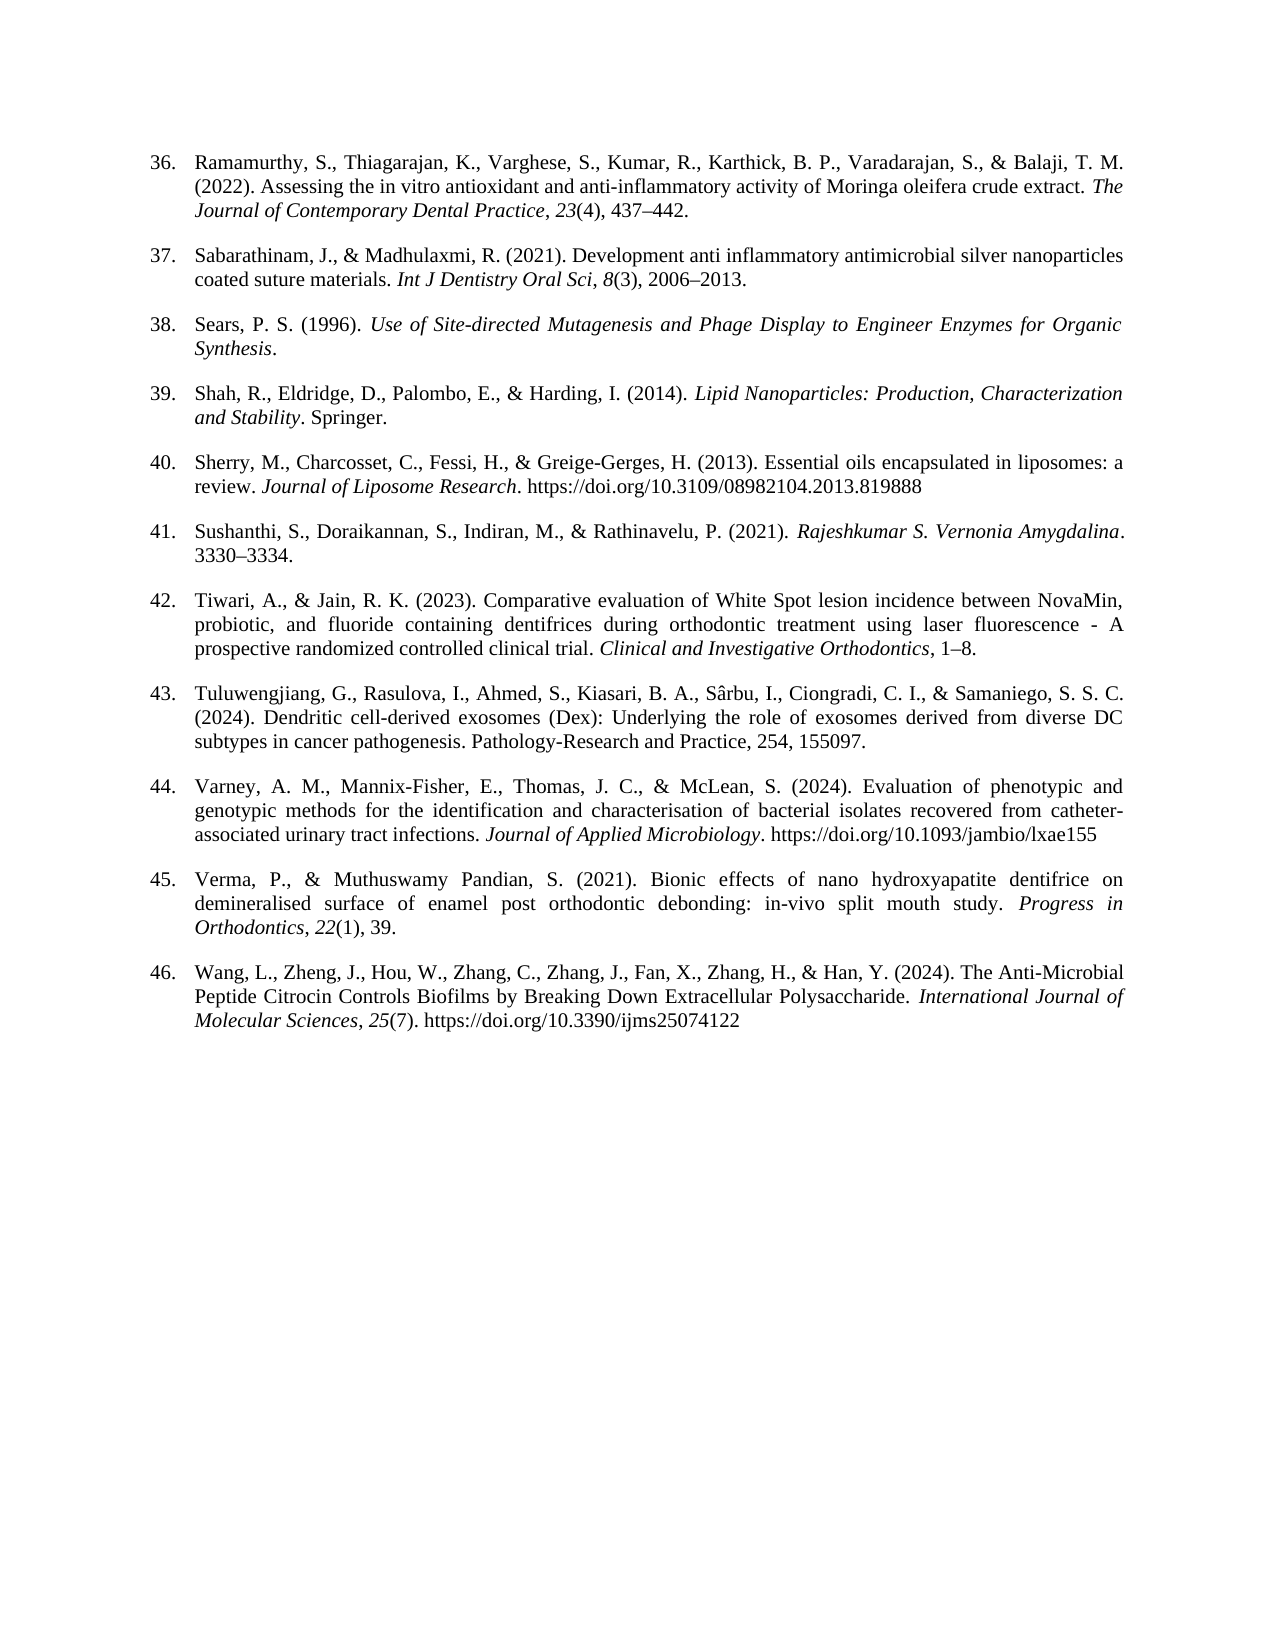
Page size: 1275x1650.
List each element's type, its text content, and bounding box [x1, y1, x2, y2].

text Sherry, M., Charcosset, C., Fessi, H., & Greige-Gerges, H. (2013). Essential oils encapsulated in liposomes: a review. Journal of Liposome Research. https://doi.org/10.3109/08982104.2013.819888 [150, 450, 1125, 498]
text Tuluwengjiang, G., Rasulova, I., Ahmed, S., Kiasari, B. A., Sârbu, I., Ciongradi, C. I., & Samaniego, S. S. C. (2024). Dendritic cell-derived exosomes (Dex): Underlying the role of exosomes derived from diverse DC subtypes in cancer pathogenesis. Pathology-Research and Practice, 254, 155097. [150, 681, 1125, 753]
text Verma, P., & Muthuswamy Pandian, S. (2021). Bionic effects of nano hydroxyapatite dentifrice on demineralised surface of enamel post orthodontic debonding: in-vivo split mouth study. Progress in Orthodontics, 22(1), 39. [150, 867, 1125, 939]
text Sears, P. S. (1996). Use of Site-directed Mutagenesis and Phage Display to Engineer Enzymes for Organic Synthesis. [150, 312, 1125, 360]
text Sushanthi, S., Doraikannan, S., Indiran, M., & Rathinavelu, P. (2021). Rajeshkumar S. Vernonia Amygdalina. 3330–3334. [150, 519, 1125, 567]
text Varney, A. M., Mannix-Fisher, E., Thomas, J. C., & McLean, S. (2024). Evaluation of phenotypic and genotypic methods for the identification and characterisation of bacterial isolates recovered from catheter-associated urinary tract infections. Journal of Applied Microbiology. https://doi.org/10.1093/jambio/lxae155 [150, 774, 1125, 846]
text Shah, R., Eldridge, D., Palombo, E., & Harding, I. (2014). Lipid Nanoparticles: Production, Characterization and Stability. Springer. [150, 381, 1125, 429]
text Wang, L., Zheng, J., Hou, W., Zhang, C., Zhang, J., Fan, X., Zhang, H., & Han, Y. (2024). The Anti-Microbial Peptide Citrocin Controls Biofilms by Breaking Down Extracellular Polysaccharide. International Journal of Molecular Sciences, 25(7). https://doi.org/10.3390/ijms25074122 [150, 960, 1125, 1032]
text Tiwari, A., & Jain, R. K. (2023). Comparative evaluation of White Spot lesion incidence between NovaMin, probiotic, and fluoride containing dentifrices during orthodontic treatment using laser fluorescence - A prospective randomized controlled clinical trial. Clinical and Investigative Orthodontics, 1–8. [150, 588, 1125, 660]
text Ramamurthy, S., Thiagarajan, K., Varghese, S., Kumar, R., Karthick, B. P., Varadarajan, S., & Balaji, T. M. (2022). Assessing the in vitro antioxidant and anti-inflammatory activity of Moringa oleifera crude extract. The Journal of Contemporary Dental Practice, 23(4), 437–442. [150, 150, 1125, 222]
text Sabarathinam, J., & Madhulaxmi, R. (2021). Development anti inflammatory antimicrobial silver nanoparticles coated suture materials. Int J Dentistry Oral Sci, 8(3), 2006–2013. [150, 243, 1125, 291]
